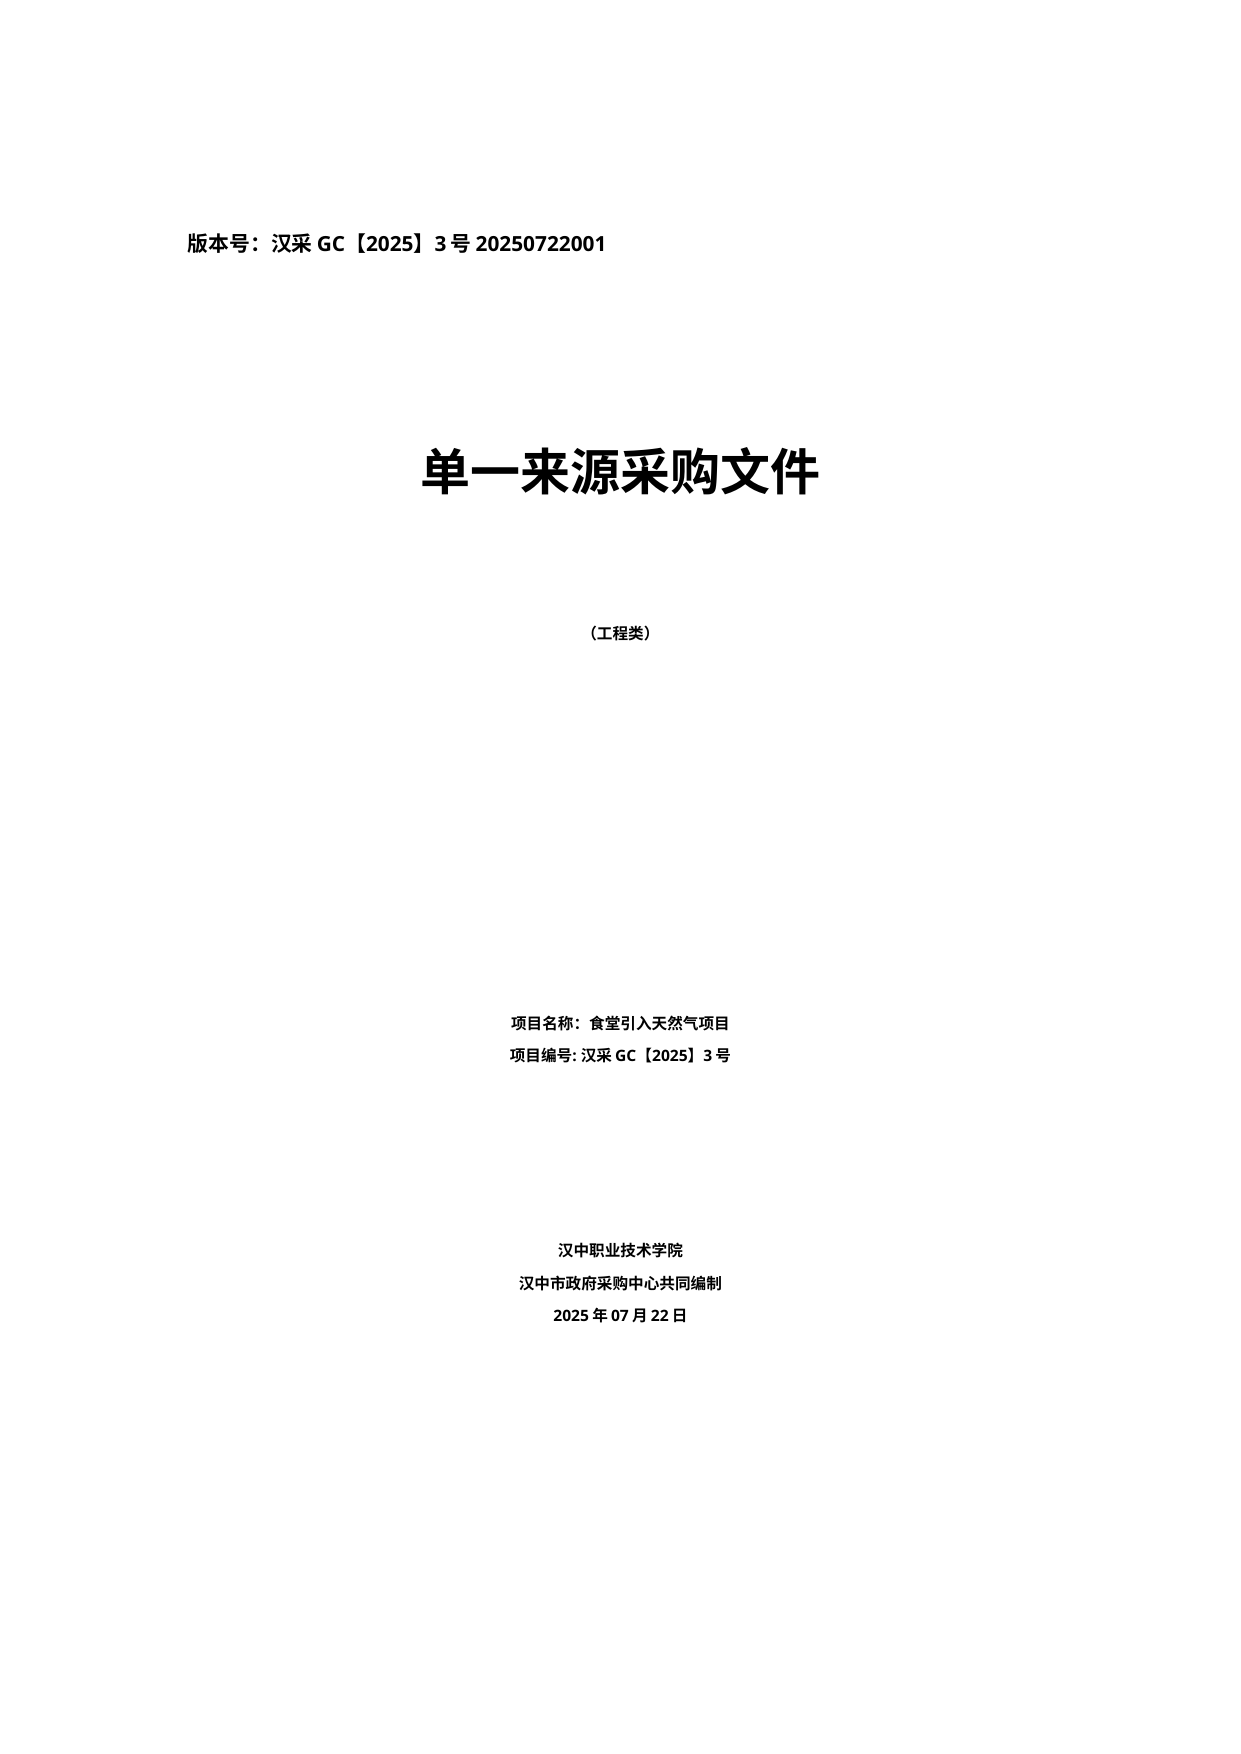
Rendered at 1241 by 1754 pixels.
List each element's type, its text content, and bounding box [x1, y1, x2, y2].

text 单一来源采购文件 [187, 422, 1053, 617]
text 2025年07月22日 [187, 1299, 1053, 1332]
text 项目编号: 汉采GC【2025】3号 [187, 1039, 1053, 1234]
text （工程类） [187, 617, 1053, 1007]
text 汉中职业技术学院 [187, 1234, 1053, 1267]
text 版本号：汉采GC【2025】3号20250722001 [187, 227, 1053, 422]
text 项目名称：食堂引入天然气项目 [187, 1007, 1053, 1039]
text 汉中市政府采购中心共同编制 [187, 1267, 1053, 1299]
